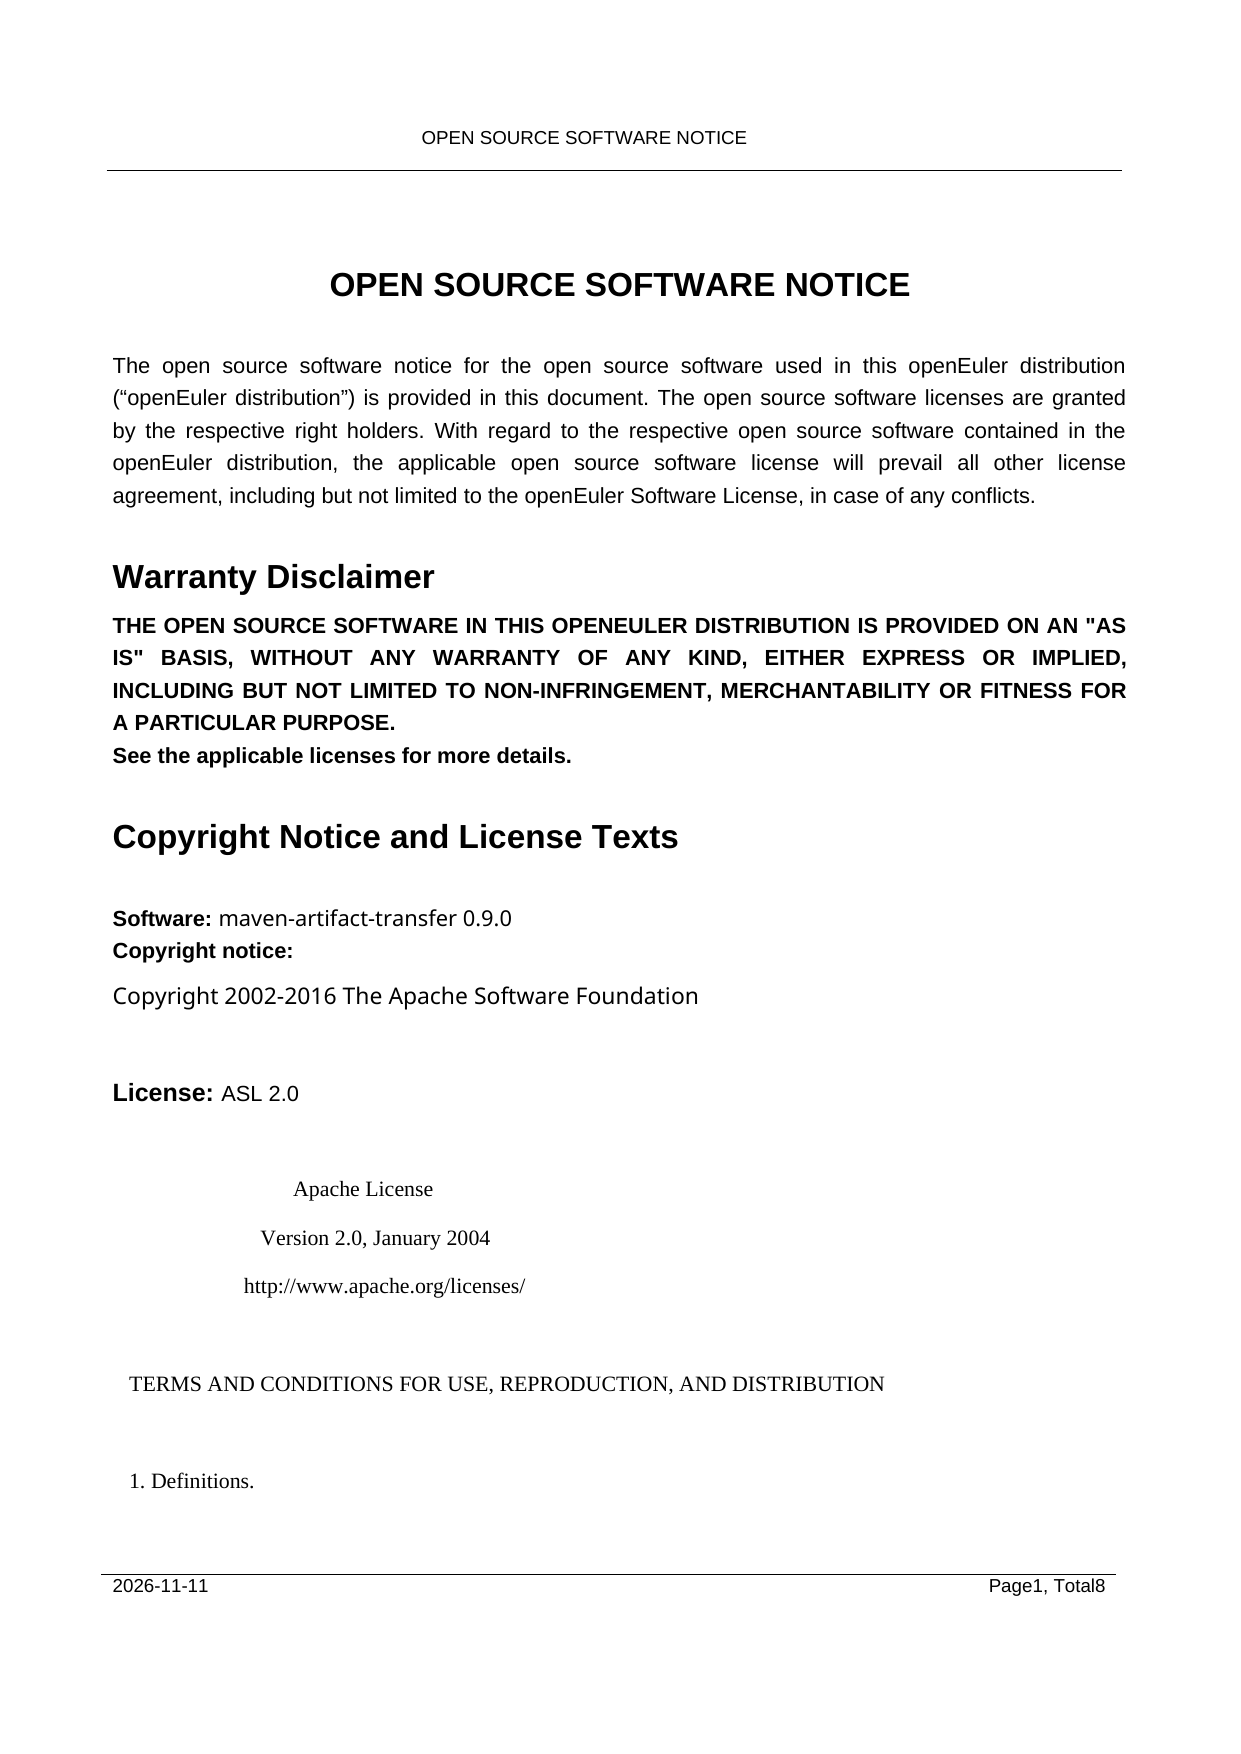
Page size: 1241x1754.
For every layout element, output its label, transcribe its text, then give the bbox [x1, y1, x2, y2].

text THE OPEN SOURCE SOFTWARE IN THIS OPENEULER DISTRIBUTION IS PROVIDED ON AN "AS IS" BASIS, WITHOUT ANY WARRANTY OF ANY KIND, EITHER EXPRESS OR IMPLIED, INCLUDING BUT NOT LIMITED TO NON-INFRINGEMENT, MERCHANTABILITY OR FITNESS FOR A PARTICULAR PURPOSE. See the applicable licenses for more details. [112, 609, 1128, 771]
text Copyright notice: [112, 934, 1128, 966]
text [112, 1123, 1128, 1497]
text Copyright Notice and License Texts [112, 804, 1128, 869]
text Software: maven-artifact-transfer 0.9.0 [112, 901, 1128, 934]
text OPEN SOURCE SOFTWARE NOTICE [112, 251, 1128, 316]
text License: ASL 2.0 [112, 1077, 1128, 1109]
text The open source software notice for the open source software used in this openEuler distribution (“openEuler distribution”) is provided in this document. The open source software licenses are granted by the respective right holders. With regard to the respective open source software contained in the openEuler distribution, the applicable open source software license will prevail all other license agreement, including but not limited to the openEuler Software License, in case of any conflicts. [112, 349, 1128, 511]
text Copyright 2002-2016 The Apache Software Foundation [112, 979, 1128, 1060]
text Warranty Disclaimer [112, 544, 1128, 609]
